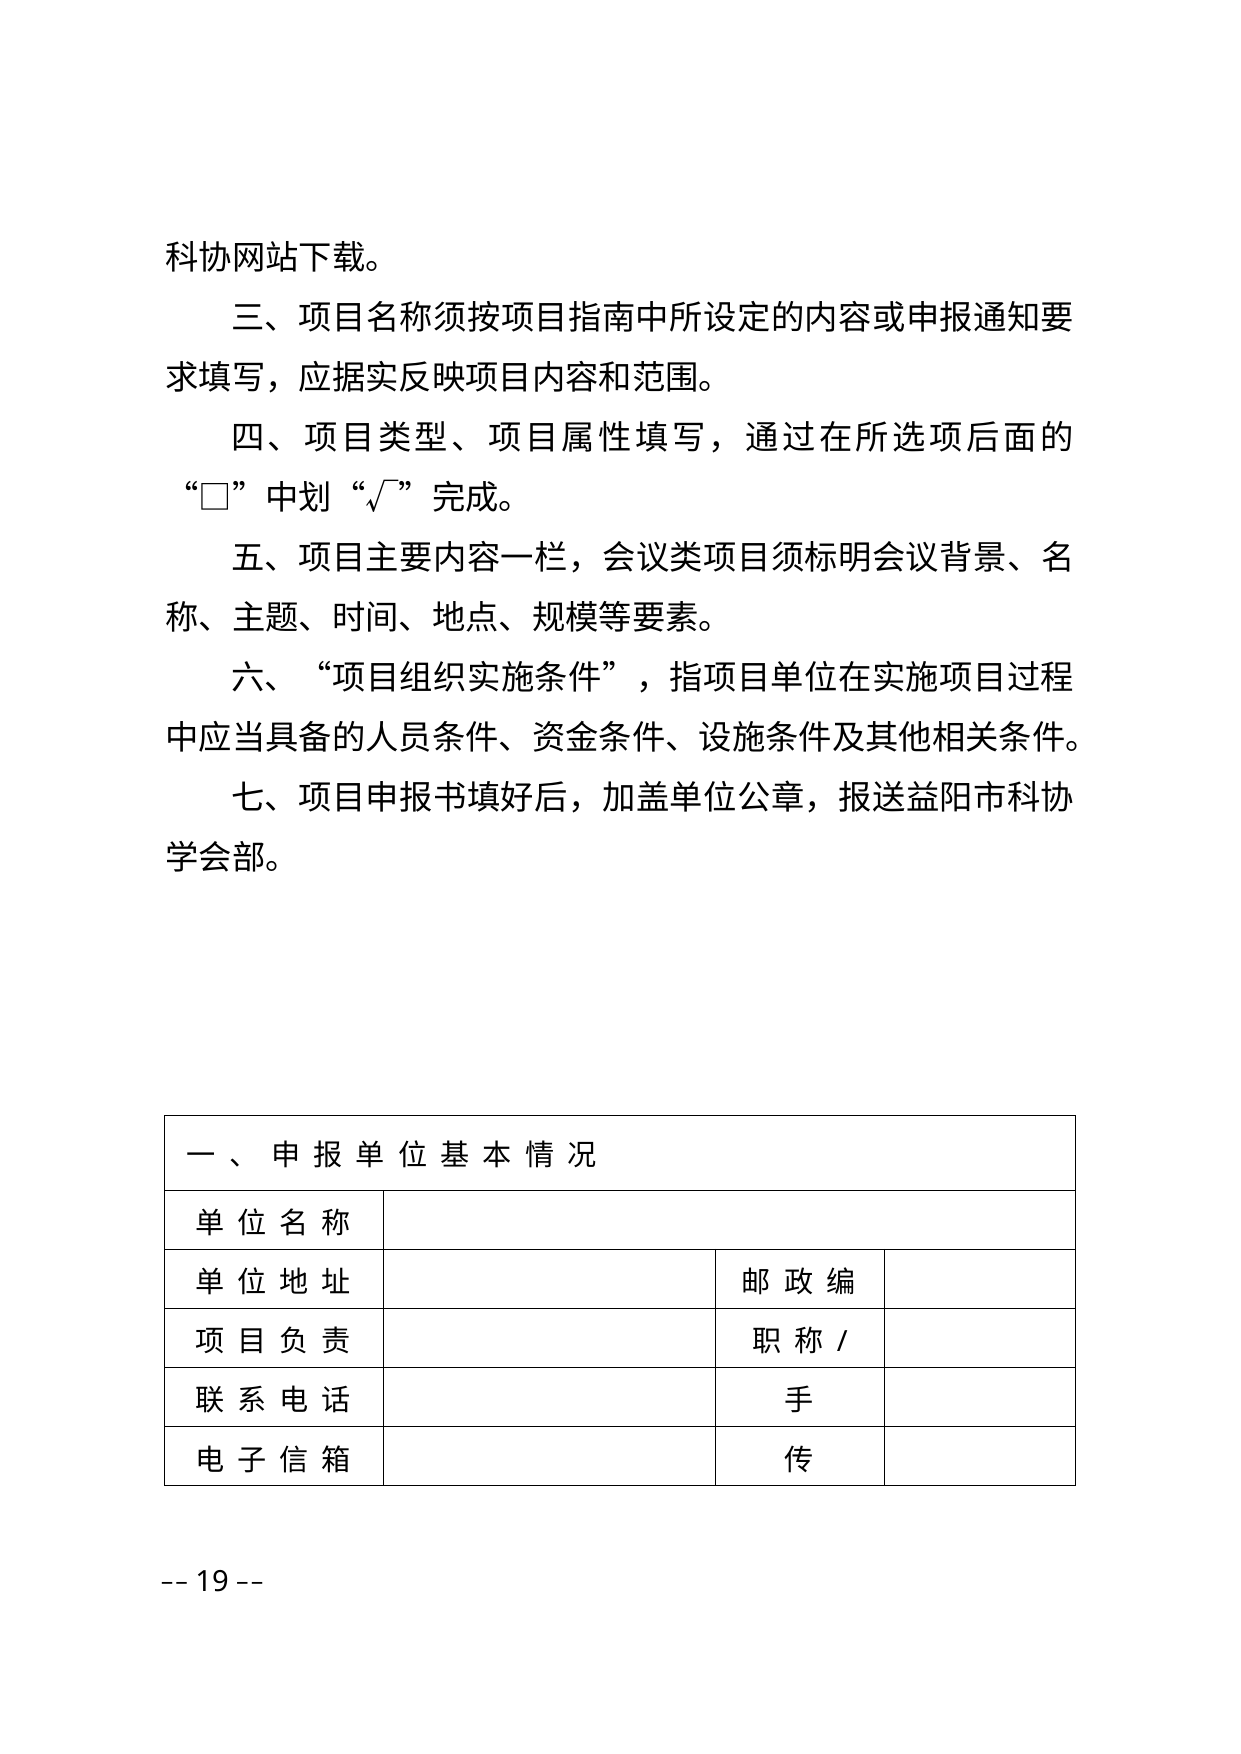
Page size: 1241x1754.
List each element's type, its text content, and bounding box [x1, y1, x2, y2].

table_cell 联系电话 [165, 1368, 383, 1426]
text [165, 222, 1075, 282]
table_header 一、申报单位基本情况 [165, 1116, 1075, 1190]
table_cell [885, 1250, 1075, 1308]
text 四、项目类型、项目属性填写，通过在所选项后面的“□”中划“√”完成。 [165, 402, 1075, 522]
table_cell 项目负责人 [165, 1309, 383, 1367]
table_cell [384, 1368, 715, 1426]
text 七、项目申报书填好后，加盖单位公章，报送益阳市科协学会部。 [165, 762, 1075, 882]
table_cell [384, 1250, 715, 1308]
text 六、“项目组织实施条件”，指项目单位在实施项目过程中应当具备的人员条件、资金条件、设施条件及其他相关条件。 [165, 642, 1075, 762]
table_cell [384, 1427, 715, 1485]
table_cell 传 真 [716, 1427, 884, 1485]
table_cell 单位地址 [165, 1250, 383, 1308]
table_cell 电子信箱 [165, 1427, 383, 1485]
table_cell 邮政编码 [716, 1250, 884, 1308]
table_cell 单位名称 [165, 1191, 383, 1249]
table_cell 手 机 [716, 1368, 884, 1426]
table_cell [384, 1309, 715, 1367]
table_cell [885, 1309, 1075, 1367]
table_cell 职称/职务 [716, 1309, 884, 1367]
table_cell [885, 1368, 1075, 1426]
text 三、项目名称须按项目指南中所设定的内容或申报通知要求填写，应据实反映项目内容和范围。 [165, 282, 1075, 402]
table_cell [384, 1191, 1075, 1249]
text 五、项目主要内容一栏，会议类项目须标明会议背景、名称、主题、时间、地点、规模等要素。 [165, 522, 1075, 642]
table_cell [885, 1427, 1075, 1485]
